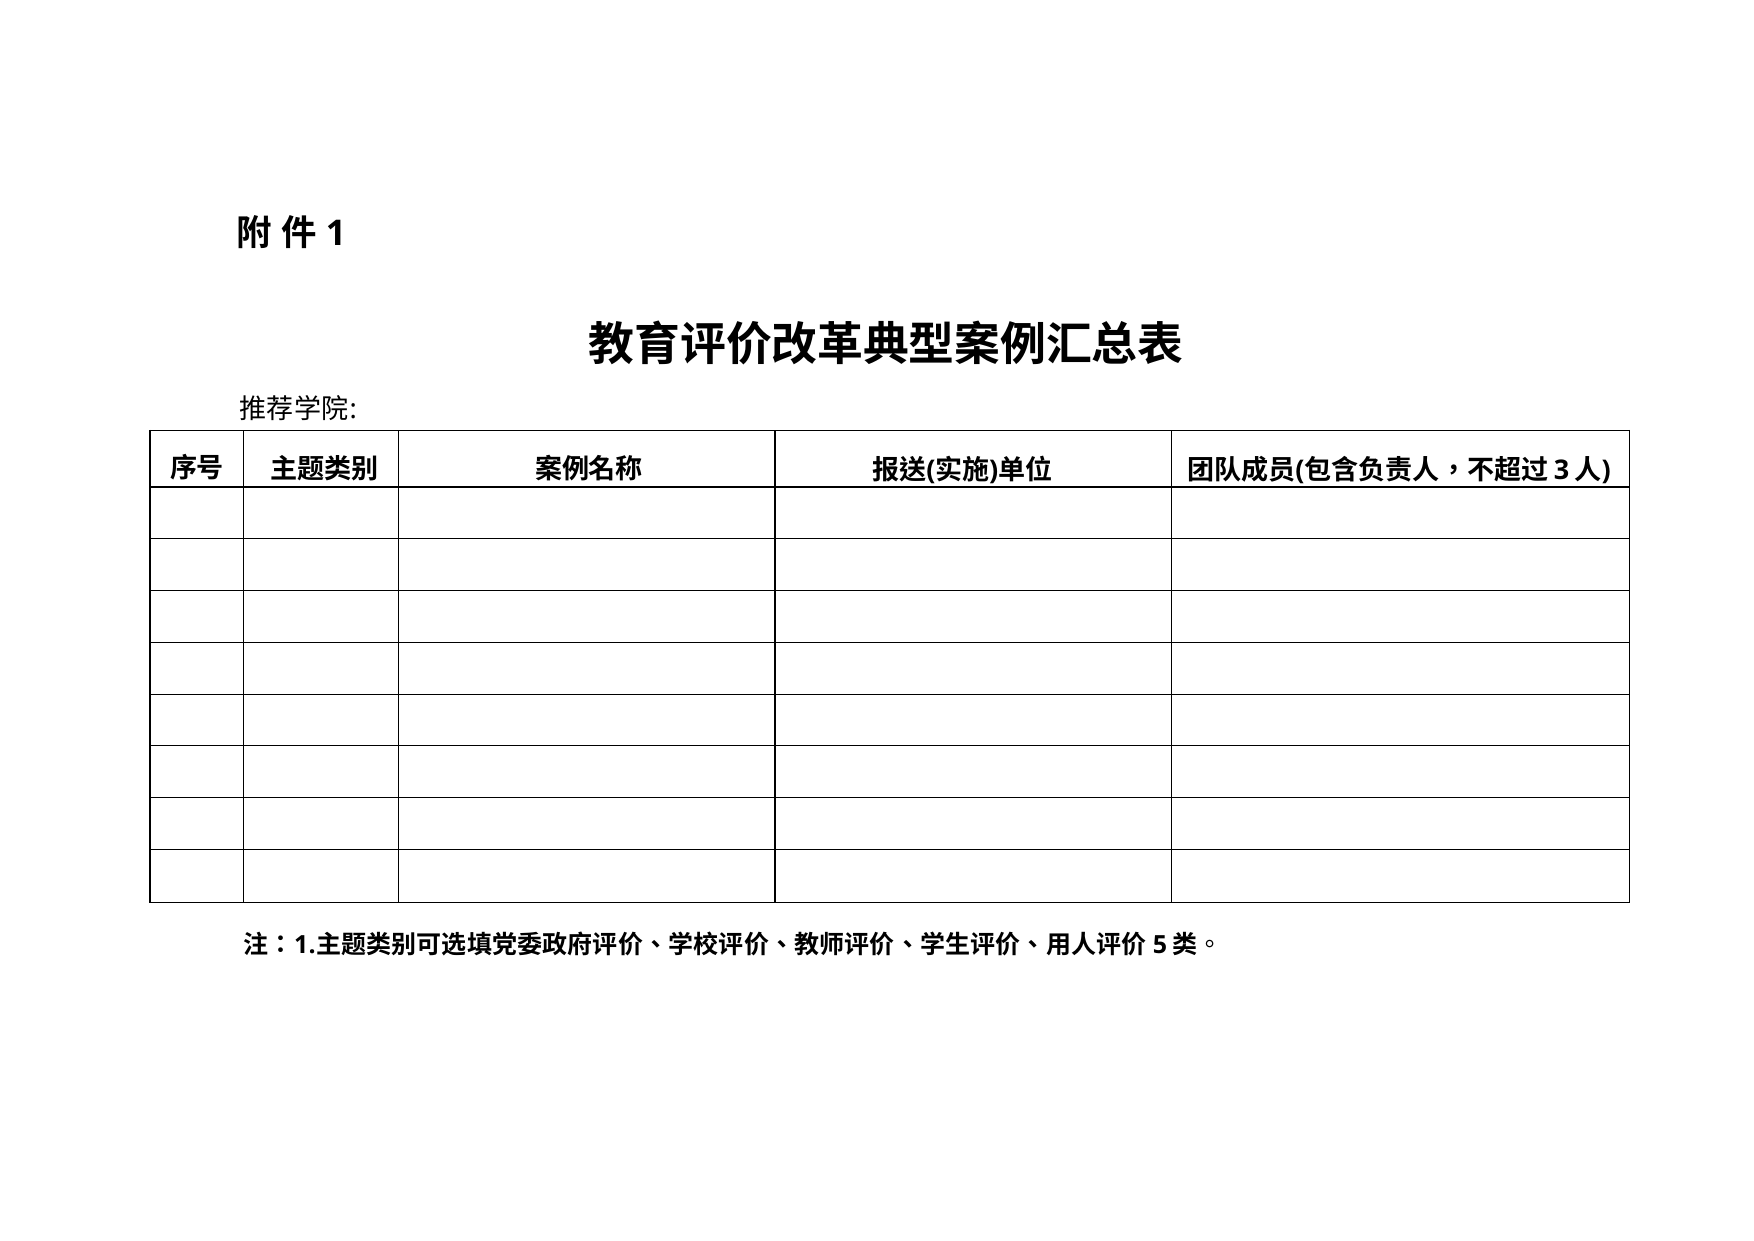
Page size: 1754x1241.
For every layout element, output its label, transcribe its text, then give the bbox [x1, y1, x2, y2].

table_cell [1172, 591, 1629, 642]
table_header 团队成员(包含负责人，不超过3人) [1172, 431, 1629, 486]
table_cell [776, 643, 1171, 694]
table_cell [776, 695, 1171, 745]
table_header 序号 [151, 431, 243, 486]
text 注：1.主题类别可选填党委政府评价、学校评价、教师评价、学生评价、用人评价5类。 [243, 929, 1604, 960]
table_cell [776, 746, 1171, 797]
table_cell [1172, 539, 1629, 590]
table_header 案例名称 [399, 431, 774, 486]
table_cell [399, 695, 774, 745]
table_cell [151, 798, 243, 849]
table_cell [151, 850, 243, 902]
table_cell [244, 488, 398, 538]
table_cell [151, 695, 243, 745]
table_cell [151, 488, 243, 538]
table_cell [399, 591, 774, 642]
table_cell [1172, 798, 1629, 849]
table_cell [399, 850, 774, 902]
table_cell [151, 591, 243, 642]
text 附 件 1 [236, 209, 1604, 254]
table_cell [151, 746, 243, 797]
table_cell [776, 539, 1171, 590]
table_cell [244, 850, 398, 902]
table_header 报送(实施)单位 [776, 431, 1171, 486]
table_cell [399, 643, 774, 694]
table_cell [1172, 746, 1629, 797]
table_cell [244, 643, 398, 694]
table_header 主题类别 [244, 431, 398, 486]
table_cell [776, 591, 1171, 642]
table_cell [244, 798, 398, 849]
table_cell [1172, 643, 1629, 694]
table_cell [244, 746, 398, 797]
table_cell [776, 488, 1171, 538]
table_cell [244, 591, 398, 642]
text 教育评价改革典型案例汇总表 [589, 314, 1604, 371]
table_cell [776, 850, 1171, 902]
table_cell [399, 746, 774, 797]
table_cell [151, 539, 243, 590]
table_cell [1172, 488, 1629, 538]
table_cell [151, 643, 243, 694]
text 推荐学院: [239, 390, 1604, 426]
table_cell [776, 798, 1171, 849]
table_cell [399, 798, 774, 849]
table_cell [244, 695, 398, 745]
table_cell [399, 488, 774, 538]
table_cell [1172, 850, 1629, 902]
table_cell [399, 539, 774, 590]
table_cell [1172, 695, 1629, 745]
table_cell [244, 539, 398, 590]
